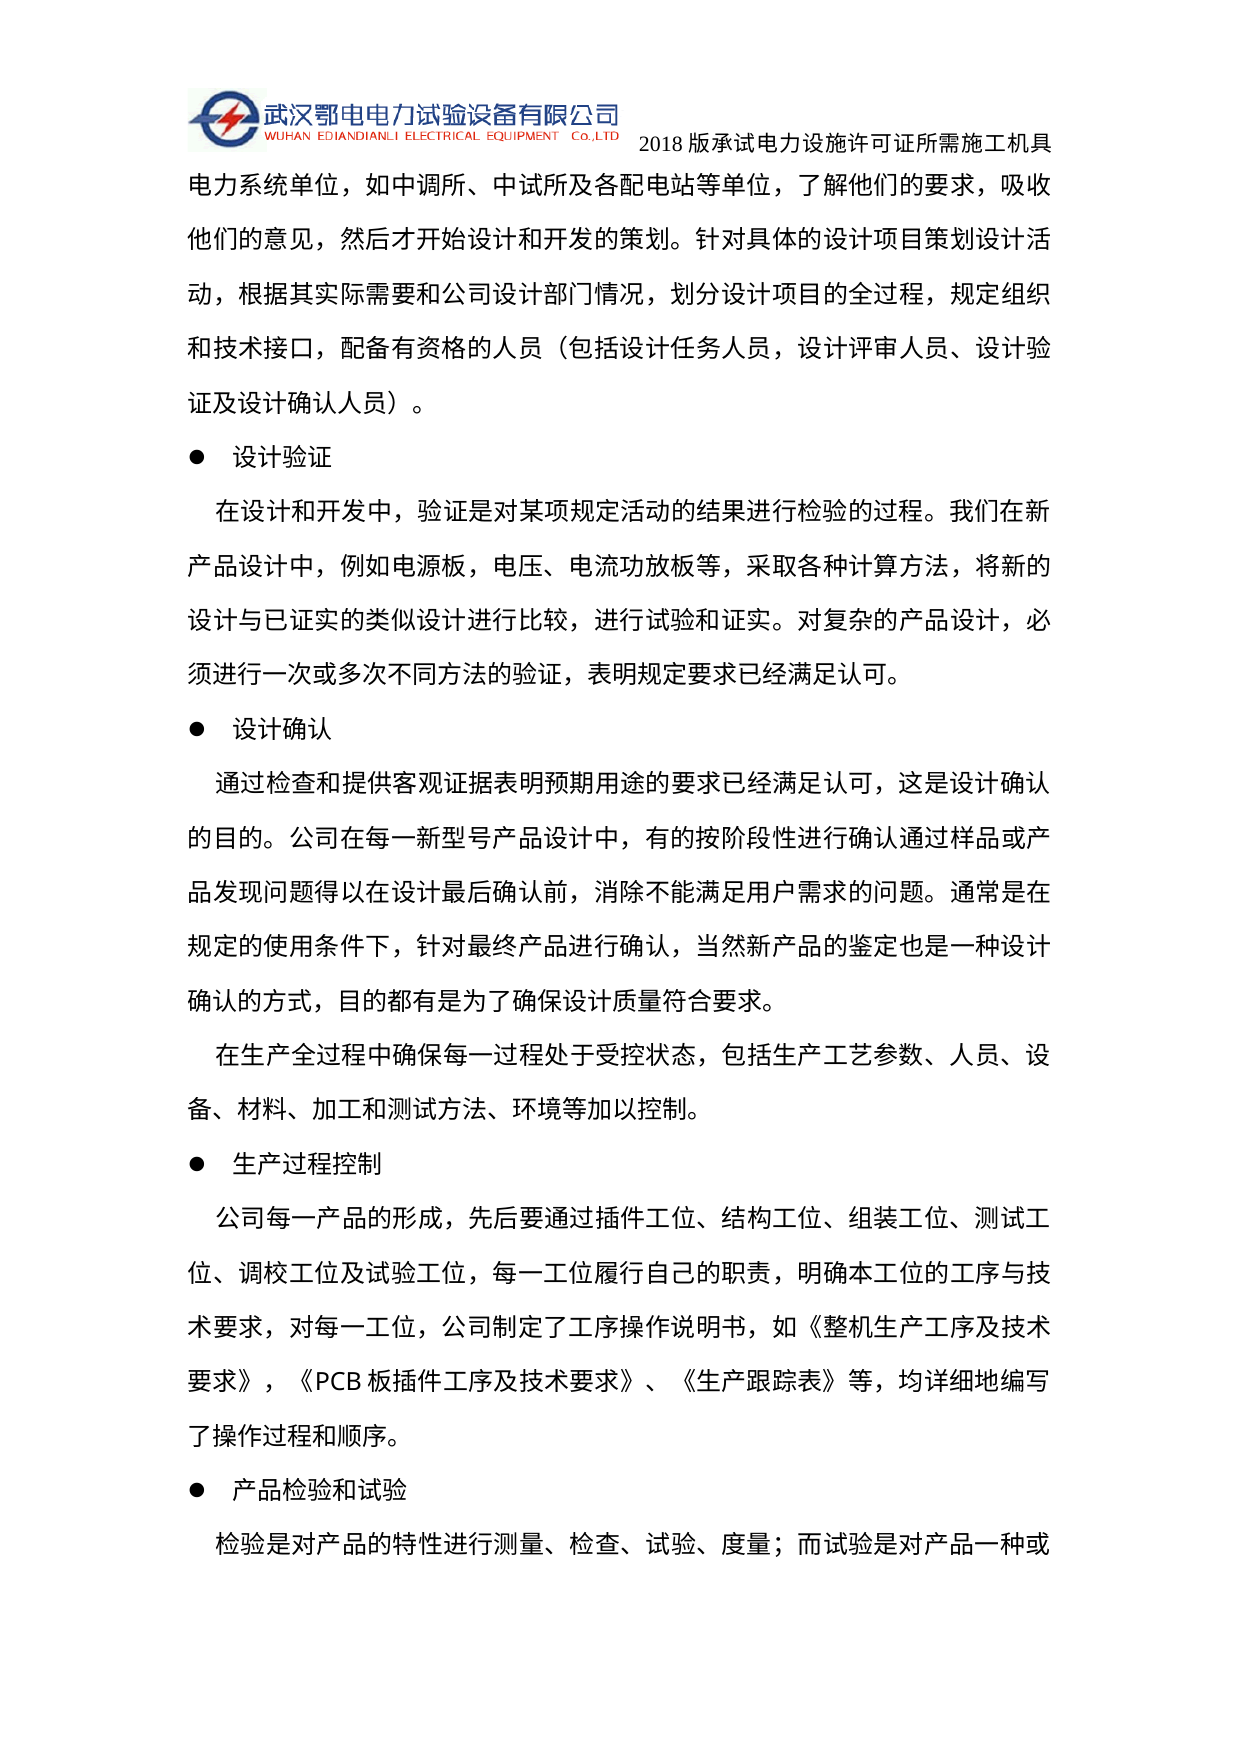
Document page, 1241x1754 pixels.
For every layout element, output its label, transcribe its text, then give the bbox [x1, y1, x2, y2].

text 在设计和开发中，验证是对某项规定活动的结果进行检验的过程。我们在新产品设计中，例如电源板，电压、电流功放板等，采取各种计算方法，将新的设计与已证实的类似设计进行比较，进行试验和证实。对复杂的产品设计，必须进行一次或多次不同方法的验证，表明规定要求已经满足认可。 [187, 492, 1053, 691]
text 通过检查和提供客观证据表明预期用途的要求已经满足认可，这是设计确认的目的。公司在每一新型号产品设计中，有的按阶段性进行确认通过样品或产品发现问题得以在设计最后确认前，消除不能满足用户需求的问题。通常是在规定的使用条件下，针对最终产品进行确认，当然新产品的鉴定也是一种设计确认的方式，目的都有是为了确保设计质量符合要求。 [187, 764, 1053, 1017]
list 设计确认 [187, 709, 1053, 746]
picture [187, 88, 627, 152]
list 生产过程控制 [187, 1144, 1053, 1181]
list 产品检验和试验 [187, 1471, 1053, 1507]
text 检验是对产品的特性进行测量、检查、试验、度量；而试验是对产品一种或多种性能进行功能实验与检查。 [187, 1525, 1053, 1561]
text 公司每一产品的形成，先后要通过插件工位、结构工位、组装工位、测试工位、调校工位及试验工位，每一工位履行自己的职责，明确本工位的工序与技术要求，对每一工位，公司制定了工序操作说明书，如《整机生产工序及技术要求》，《PCB板插件工序及技术要求》、《生产跟踪表》等，均详细地编写了操作过程和顺序。 [187, 1199, 1053, 1452]
list 设计验证 [187, 437, 1053, 474]
text 在生产全过程中确保每一过程处于受控状态，包括生产工艺参数、人员、设备、材料、加工和测试方法、环境等加以控制。 [187, 1036, 1053, 1126]
